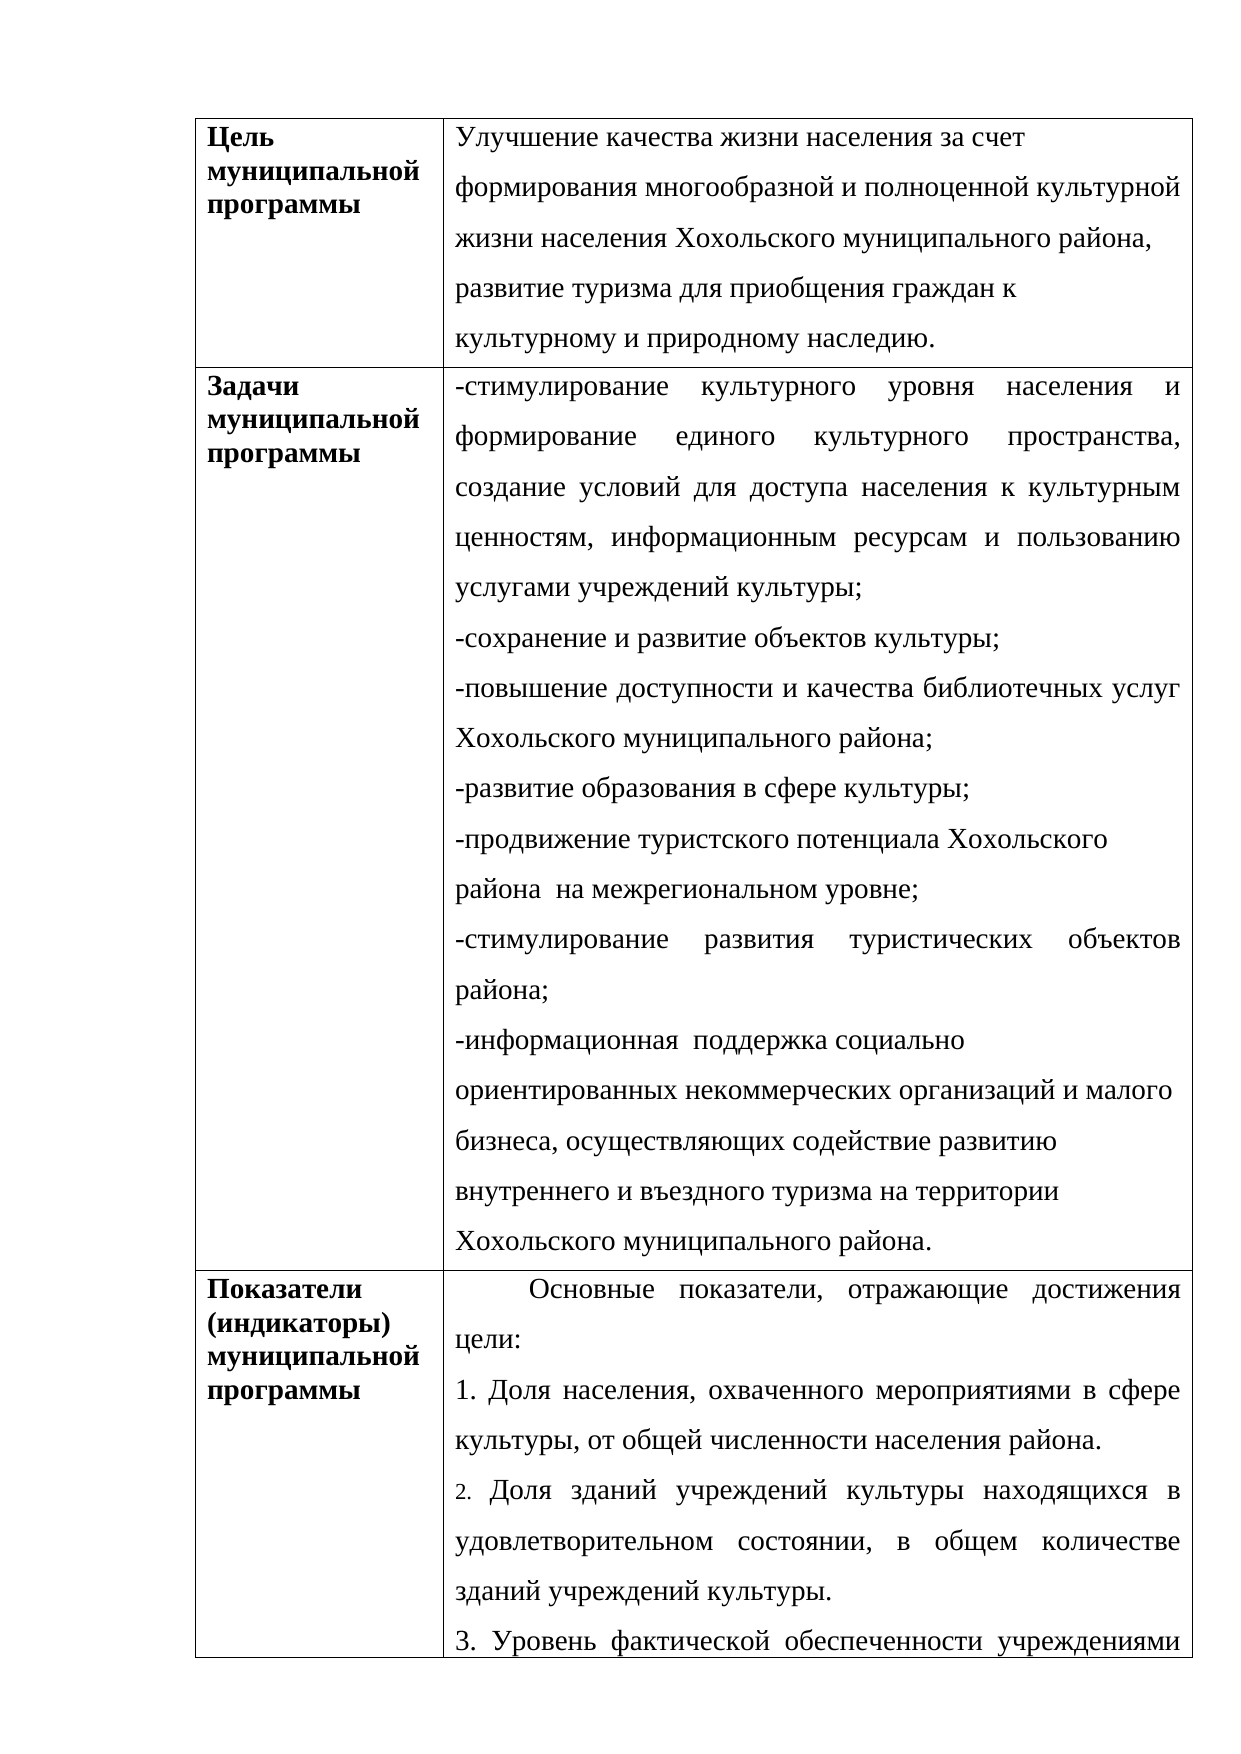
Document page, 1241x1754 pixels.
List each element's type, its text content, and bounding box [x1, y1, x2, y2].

table_cell Цель муниципальной программы [196, 119, 443, 367]
table_cell -стимулирование культурного уровня населения и формирование единого культурного пространства, создание условий для доступа населения к культурным ценностям, информационным ресурсам и пользованию услугами учреждений культуры; -сохранение и развитие объектов культуры; -повышение доступности и качества библиотечных услуг Хохольского муниципального района; -развитие образования в сфере культуры; -продвижение туристского потенциала Хохольского района на межрегиональном уровне; -стимулирование развития туристических объектов района; -информационная поддержка социально ориентированных некоммерческих организаций и малого бизнеса, осуществляющих содействие развитию внутреннего и въездного туризма на территории Хохольского муниципального района. [444, 368, 1192, 1270]
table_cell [196, 1271, 443, 1657]
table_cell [444, 1271, 1192, 1657]
table_cell Улучшение качества жизни населения за счет формирования многообразной и полноценной культурной жизни населения Хохольского муниципального района, развитие туризма для приобщения граждан к культурному и природному наследию. [444, 119, 1192, 367]
table_cell Задачи муниципальной программы [196, 368, 443, 1270]
